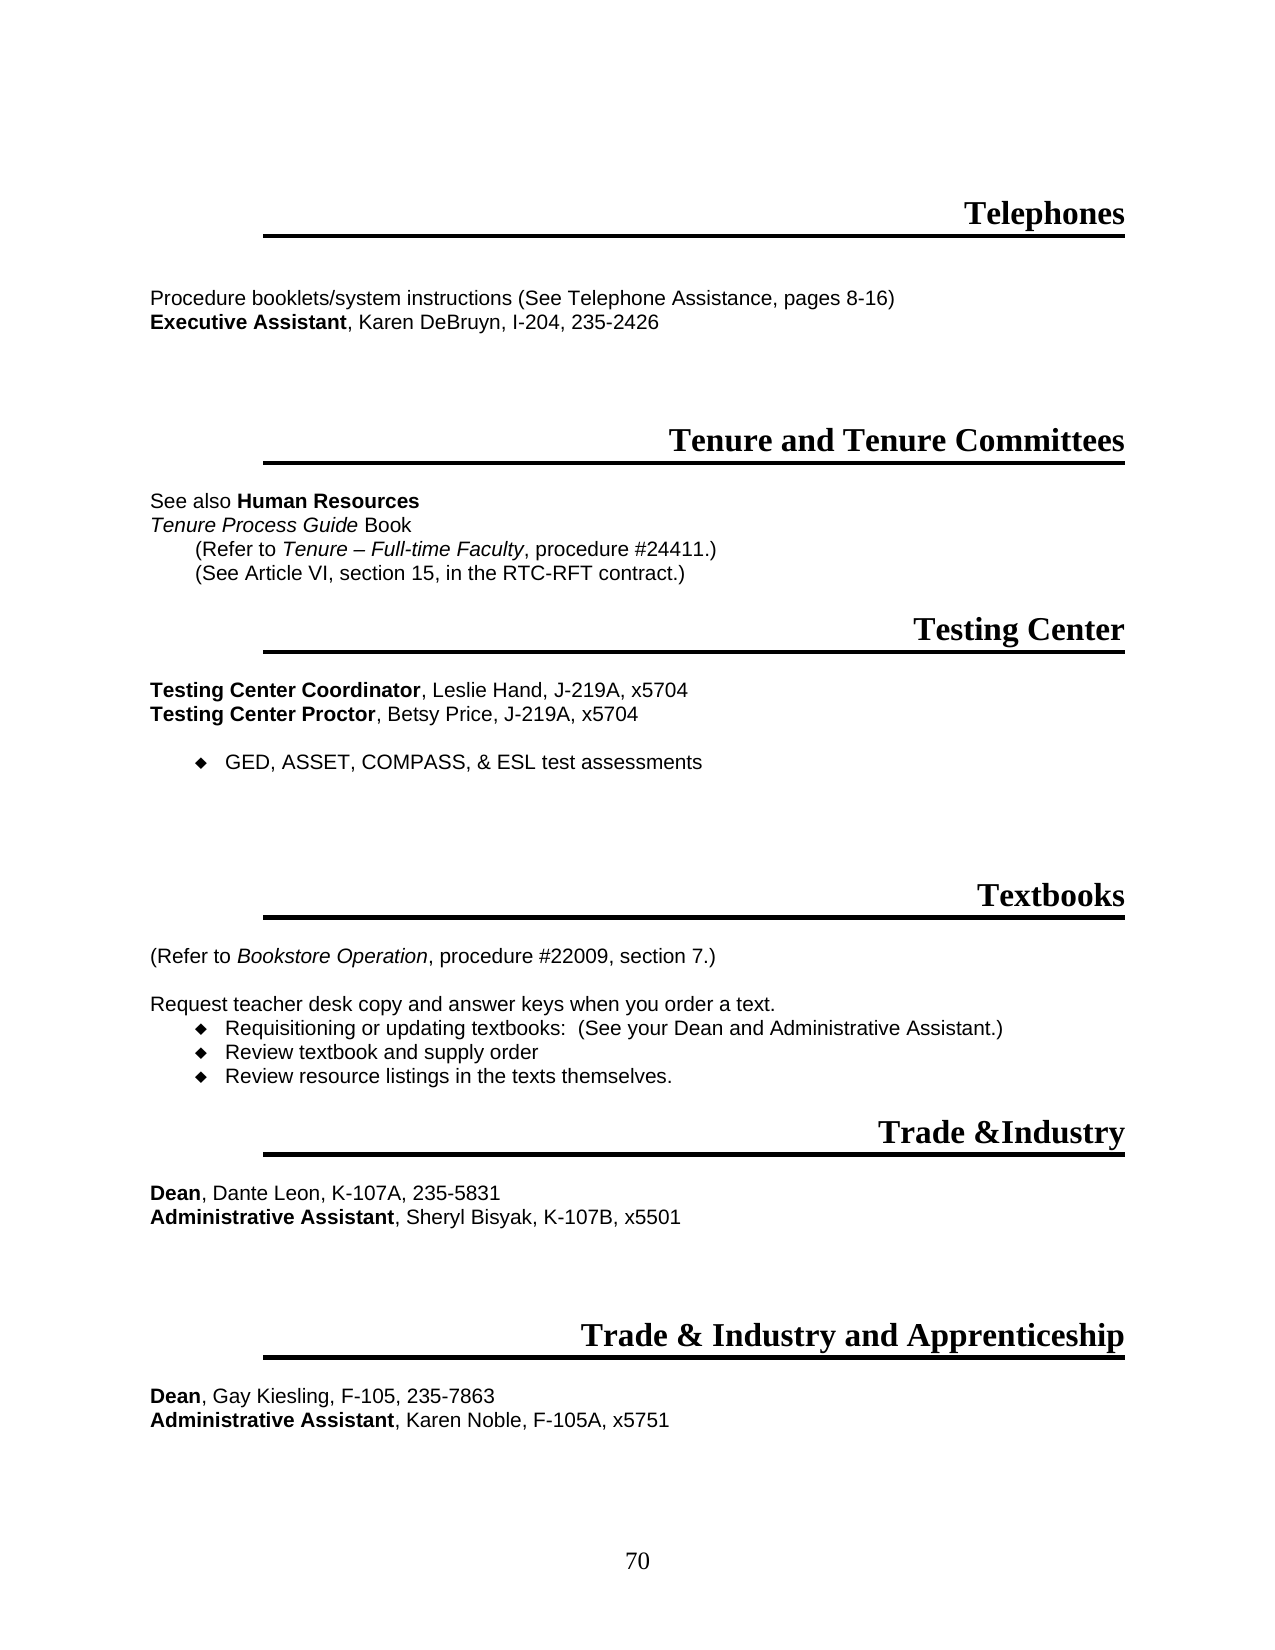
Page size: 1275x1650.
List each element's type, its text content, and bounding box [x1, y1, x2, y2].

text Tenure and Tenure Committees [262, 420, 1125, 465]
text (Refer to Tenure – Full-time Faculty, procedure #24411.) [195, 537, 1125, 561]
text Tenure Process Guide Book [150, 513, 1125, 537]
list Review textbook and supply order [195, 1040, 1125, 1064]
text Telephones [262, 193, 1125, 238]
text Procedure booklets/system instructions (See Telephone Assistance, pages 8-16) [150, 286, 1125, 310]
text Executive Assistant, Karen DeBruyn, I-204, 235-2426 [150, 310, 1125, 334]
text Dean, Gay Kiesling, F-105, 235-7863 [150, 1384, 1125, 1408]
text (See Article VI, section 15, in the RTC-RFT contract.) [195, 561, 1125, 585]
text Dean, Dante Leon, K-107A, 235-5831 [150, 1181, 1125, 1205]
text (Refer to Bookstore Operation, procedure #22009, section 7.) [150, 944, 1125, 968]
text Textbooks [262, 875, 1125, 920]
text Administrative Assistant, Karen Noble, F-105A, x5751 [150, 1408, 1125, 1432]
list GED, ASSET, COMPASS, & ESL test assessments [195, 750, 1125, 774]
text See also Human Resources [150, 489, 1125, 513]
text Testing Center Proctor, Betsy Price, J-219A, x5704 [150, 702, 1125, 726]
list Requisitioning or updating textbooks: (See your Dean and Administrative Assistant.) [195, 1016, 1125, 1040]
text Request teacher desk copy and answer keys when you order a text. [150, 992, 1125, 1016]
text Administrative Assistant, Sheryl Bisyak, K-107B, x5501 [150, 1205, 1125, 1229]
text Testing Center [262, 609, 1125, 654]
text Trade & Industry and Apprenticeship [262, 1315, 1125, 1360]
text Testing Center Coordinator, Leslie Hand, J-219A, x5704 [150, 678, 1125, 702]
list Review resource listings in the texts themselves. [195, 1064, 1125, 1088]
text Trade &Industry [262, 1112, 1125, 1157]
